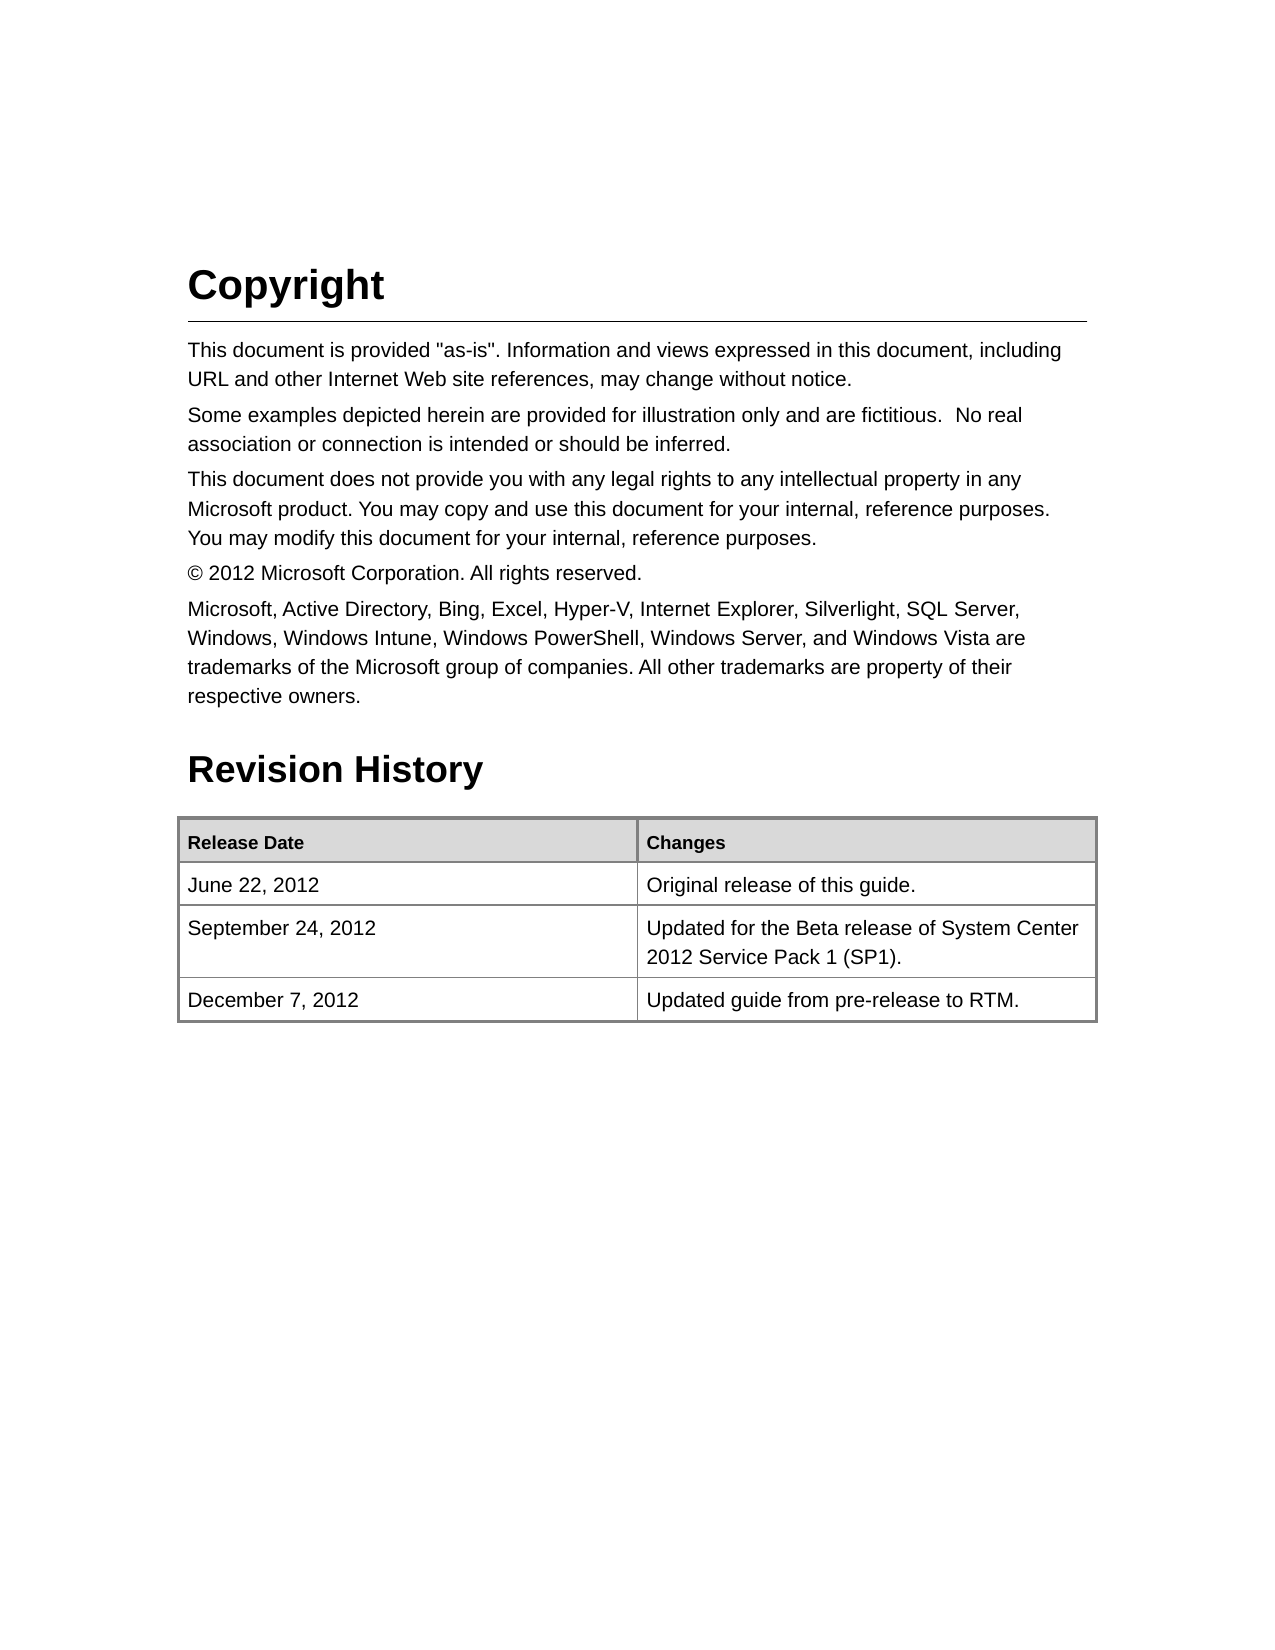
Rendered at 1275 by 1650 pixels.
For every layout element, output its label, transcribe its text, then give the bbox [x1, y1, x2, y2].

table_header Release Date [180, 820, 636, 861]
table_cell June 22, 2012 [180, 863, 637, 904]
table_cell Updated for the Beta release of System Center 2012 Service Pack 1 (SP1). [638, 906, 1095, 977]
text Copyright [187, 260, 1087, 322]
table_header Changes [639, 820, 1095, 861]
table_cell Updated guide from pre-release to RTM. [638, 978, 1095, 1020]
text Revision History [187, 747, 1087, 790]
text © 2012 Microsoft Corporation. All rights reserved. [187, 557, 1087, 586]
table_cell December 7, 2012 [180, 978, 637, 1020]
text Microsoft, Active Directory, Bing, Excel, Hyper-V, Internet Explorer, Silverlight, SQL Server, Windows, Windows Intune, Windows PowerShell, Windows Server, and Windows Vista are trademarks of the Microsoft group of companies. All other trademarks are property of their respective owners. [187, 593, 1087, 709]
text Some examples depicted herein are provided for illustration only and are fictitious. No real association or connection is intended or should be inferred. [187, 399, 1087, 457]
table_cell September 24, 2012 [180, 906, 637, 977]
text This document does not provide you with any legal rights to any intellectual property in any Microsoft product. You may copy and use this document for your internal, reference purposes. You may modify this document for your internal, reference purposes. [187, 463, 1087, 551]
table_cell Original release of this guide. [638, 863, 1095, 904]
text This document is provided "as-is". Information and views expressed in this document, including URL and other Internet Web site references, may change without notice. [187, 334, 1087, 393]
